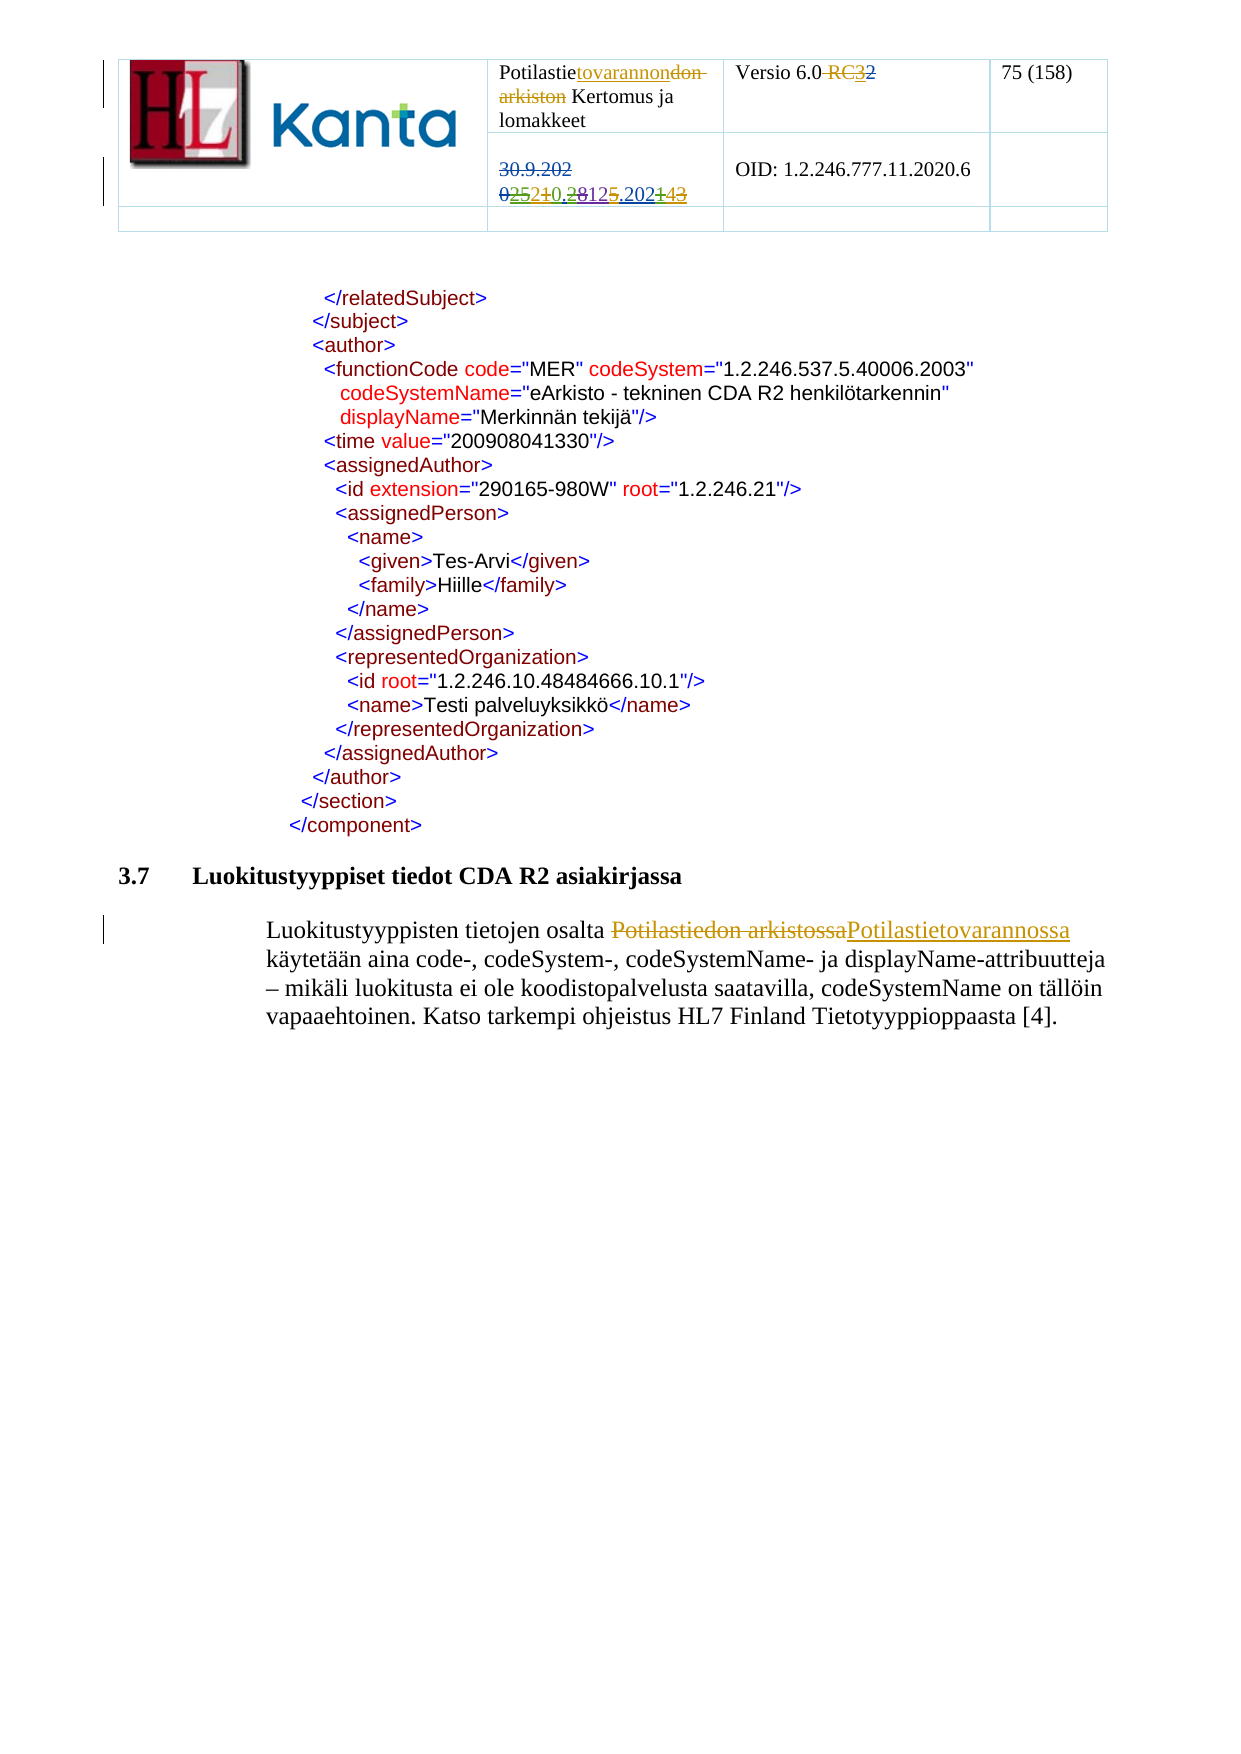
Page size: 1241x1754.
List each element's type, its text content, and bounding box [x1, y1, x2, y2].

text </assignedPerson> [266, 621, 1122, 645]
text </assignedAuthor> [266, 741, 1122, 764]
text <name> [266, 525, 1122, 549]
text <id extension="290165-980W" root="1.2.246.21"/> [266, 477, 1122, 501]
text </name> [266, 597, 1122, 621]
text </representedOrganization> [266, 717, 1122, 741]
text <id root="1.2.246.10.48484666.10.1"/> [266, 669, 1122, 693]
text </component> [266, 812, 1122, 836]
text </section> [266, 788, 1122, 812]
text <representedOrganization> [266, 645, 1122, 669]
text <time value="200908041330"/> [266, 429, 1122, 453]
text Luokitustyyppisten tietojen osalta käytetään aina code-, codeSystem-, codeSystemName- ja displayName-attribuutteja – mikäli luokitusta ei ole koodistopalvelusta saatavilla, codeSystemName on tällöin vapaaehtoinen. Katso tarkempi ohjeistus HL7 Finland Tietotyyppioppaasta [4]. [266, 915, 1122, 1030]
picture [129, 60, 252, 169]
text <author> [266, 333, 1122, 357]
text <assignedPerson> [266, 501, 1122, 525]
text </subject> [266, 309, 1122, 333]
text </relatedSubject> [266, 285, 1122, 309]
text <functionCode code="MER" codeSystem="1.2.246.537.5.40006.2003" codeSystemName="eArkisto - tekninen CDA R2 henkilötarkennin" displayName="Merkinnän tekijä"/> [266, 357, 1122, 429]
text <family>Hiille</family> [266, 573, 1122, 597]
text </author> [266, 764, 1122, 788]
subtitle Luokitustyyppiset tiedot CDA R2 asiakirjassa [118, 861, 1122, 890]
text <assignedAuthor> [266, 453, 1122, 477]
picture [264, 93, 467, 159]
text <given>Tes-Arvi</given> [266, 549, 1122, 573]
text <name>Testi palveluyksikkö</name> [266, 693, 1122, 717]
